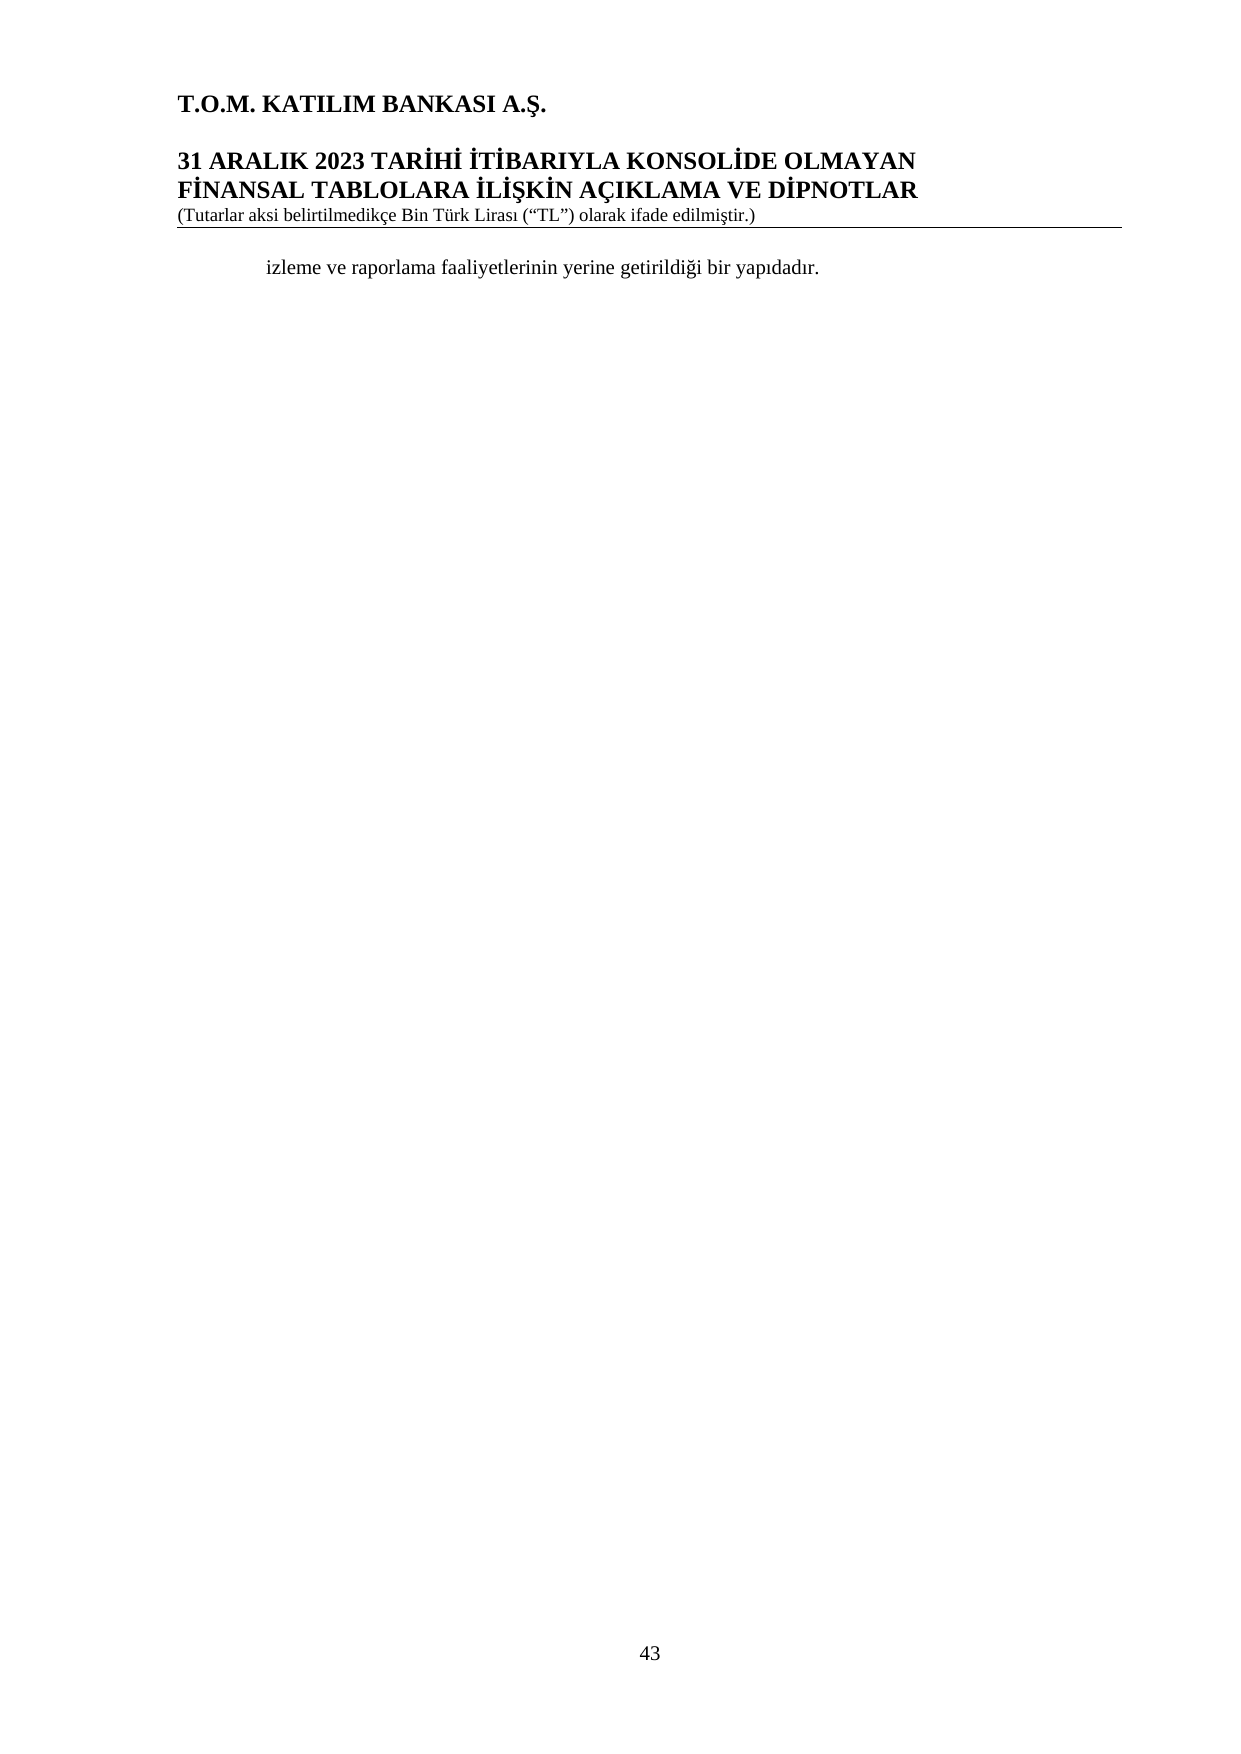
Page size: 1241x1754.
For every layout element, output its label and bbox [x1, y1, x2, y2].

text [266, 255, 1122, 279]
